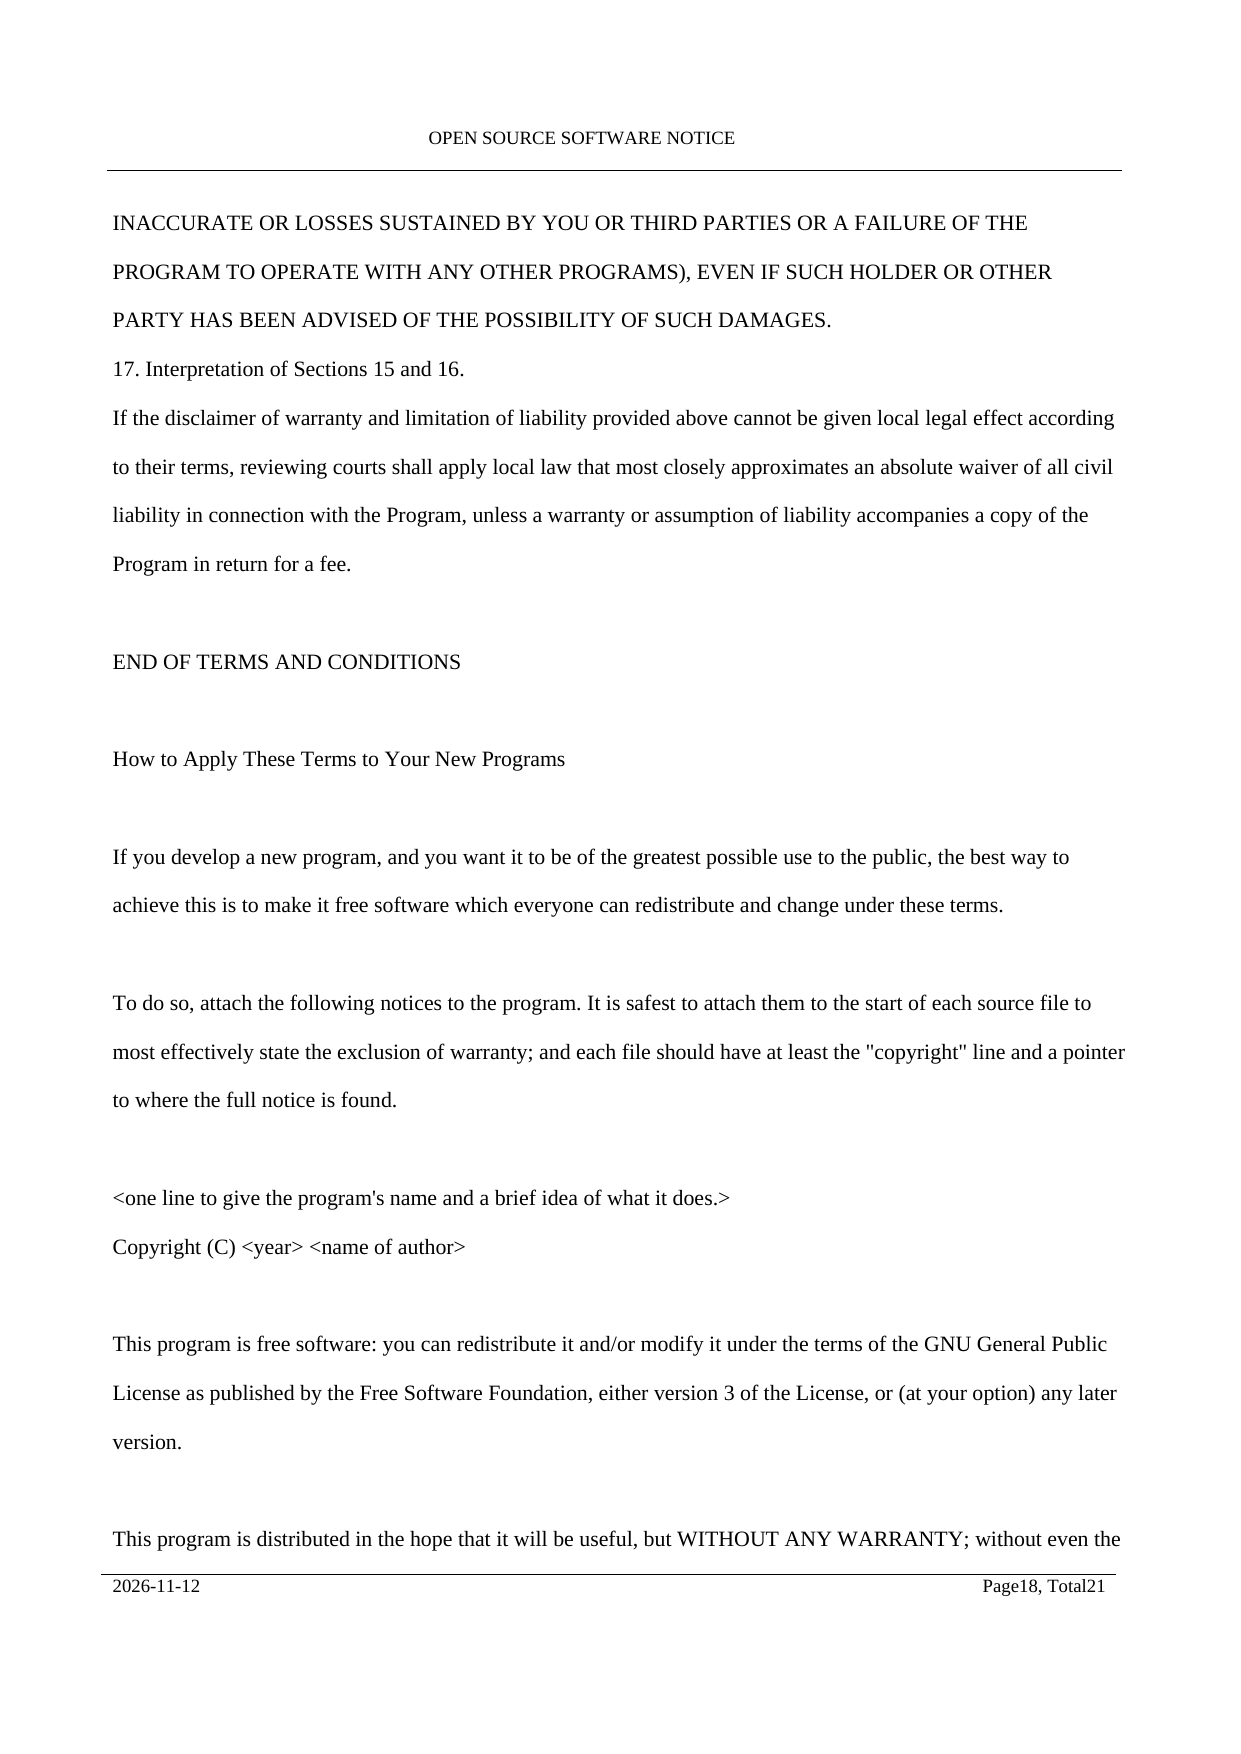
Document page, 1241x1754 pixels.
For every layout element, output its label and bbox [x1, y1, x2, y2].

text [112, 206, 1128, 1555]
